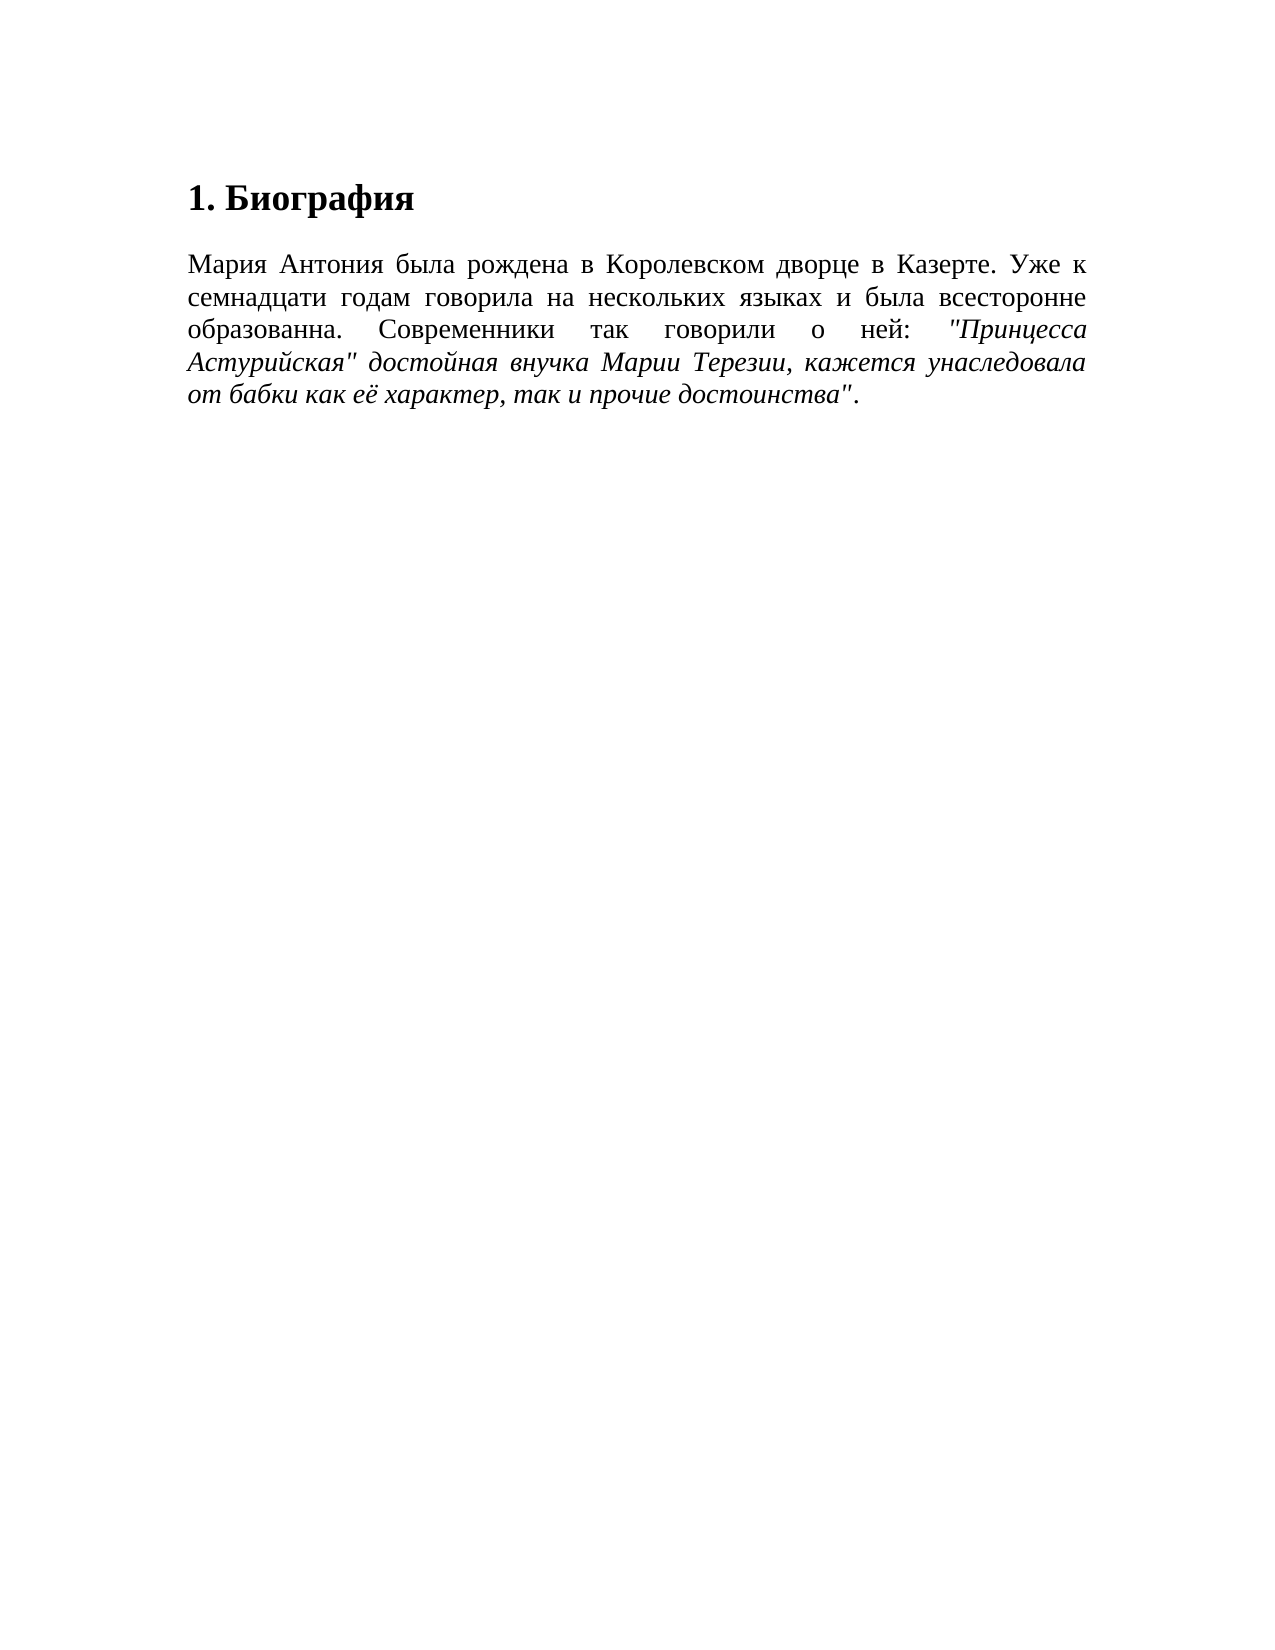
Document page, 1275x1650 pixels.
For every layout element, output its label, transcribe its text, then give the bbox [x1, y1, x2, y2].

text Мария Антония была рождена в Королевском дворце в Казерте. Уже к семнадцати годам говорила на нескольких языках и была всесторонне образованна. Современники так говорили о ней: "Принцесса Астурийская" достойная внучка Марии Терезии, кажется унаследовала от бабки как её характер, так и прочие достоинства". [187, 248, 1087, 409]
list 1. Биография [187, 175, 1087, 218]
